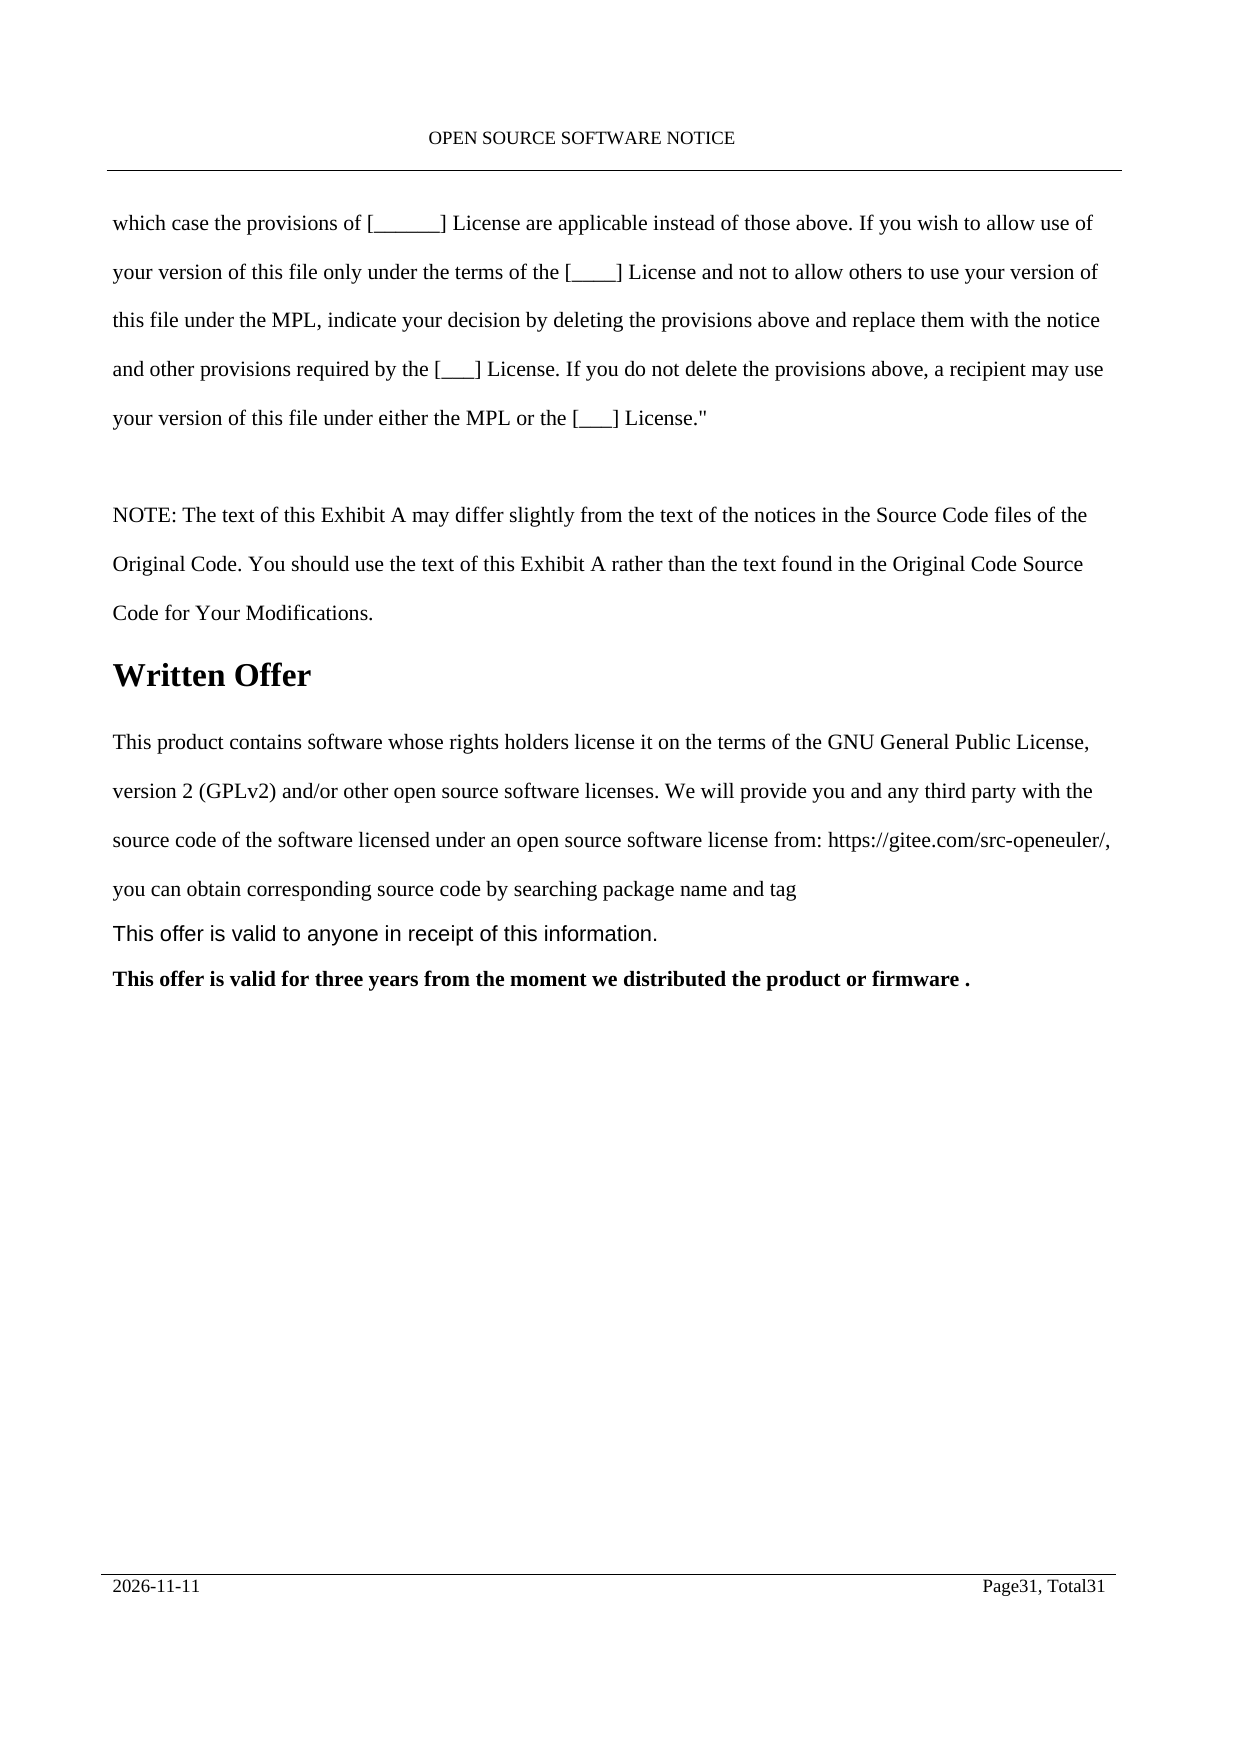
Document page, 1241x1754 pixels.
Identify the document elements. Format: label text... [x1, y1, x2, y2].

text This offer is valid to anyone in receipt of this information. [112, 917, 1128, 949]
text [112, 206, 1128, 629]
text This offer is valid for three years from the moment we distributed the product or firmware . [112, 962, 1128, 994]
text This product contains software whose rights holders license it on the terms of the GNU General Public License, version 2 (GPLv2) and/or other open source software licenses. We will provide you and any third party with the source code of the software licensed under an open source software license from: https://gitee.com/src-openeuler/, you can obtain corresponding source code by searching package name and tag [112, 726, 1128, 904]
text Written Offer [112, 641, 1128, 706]
